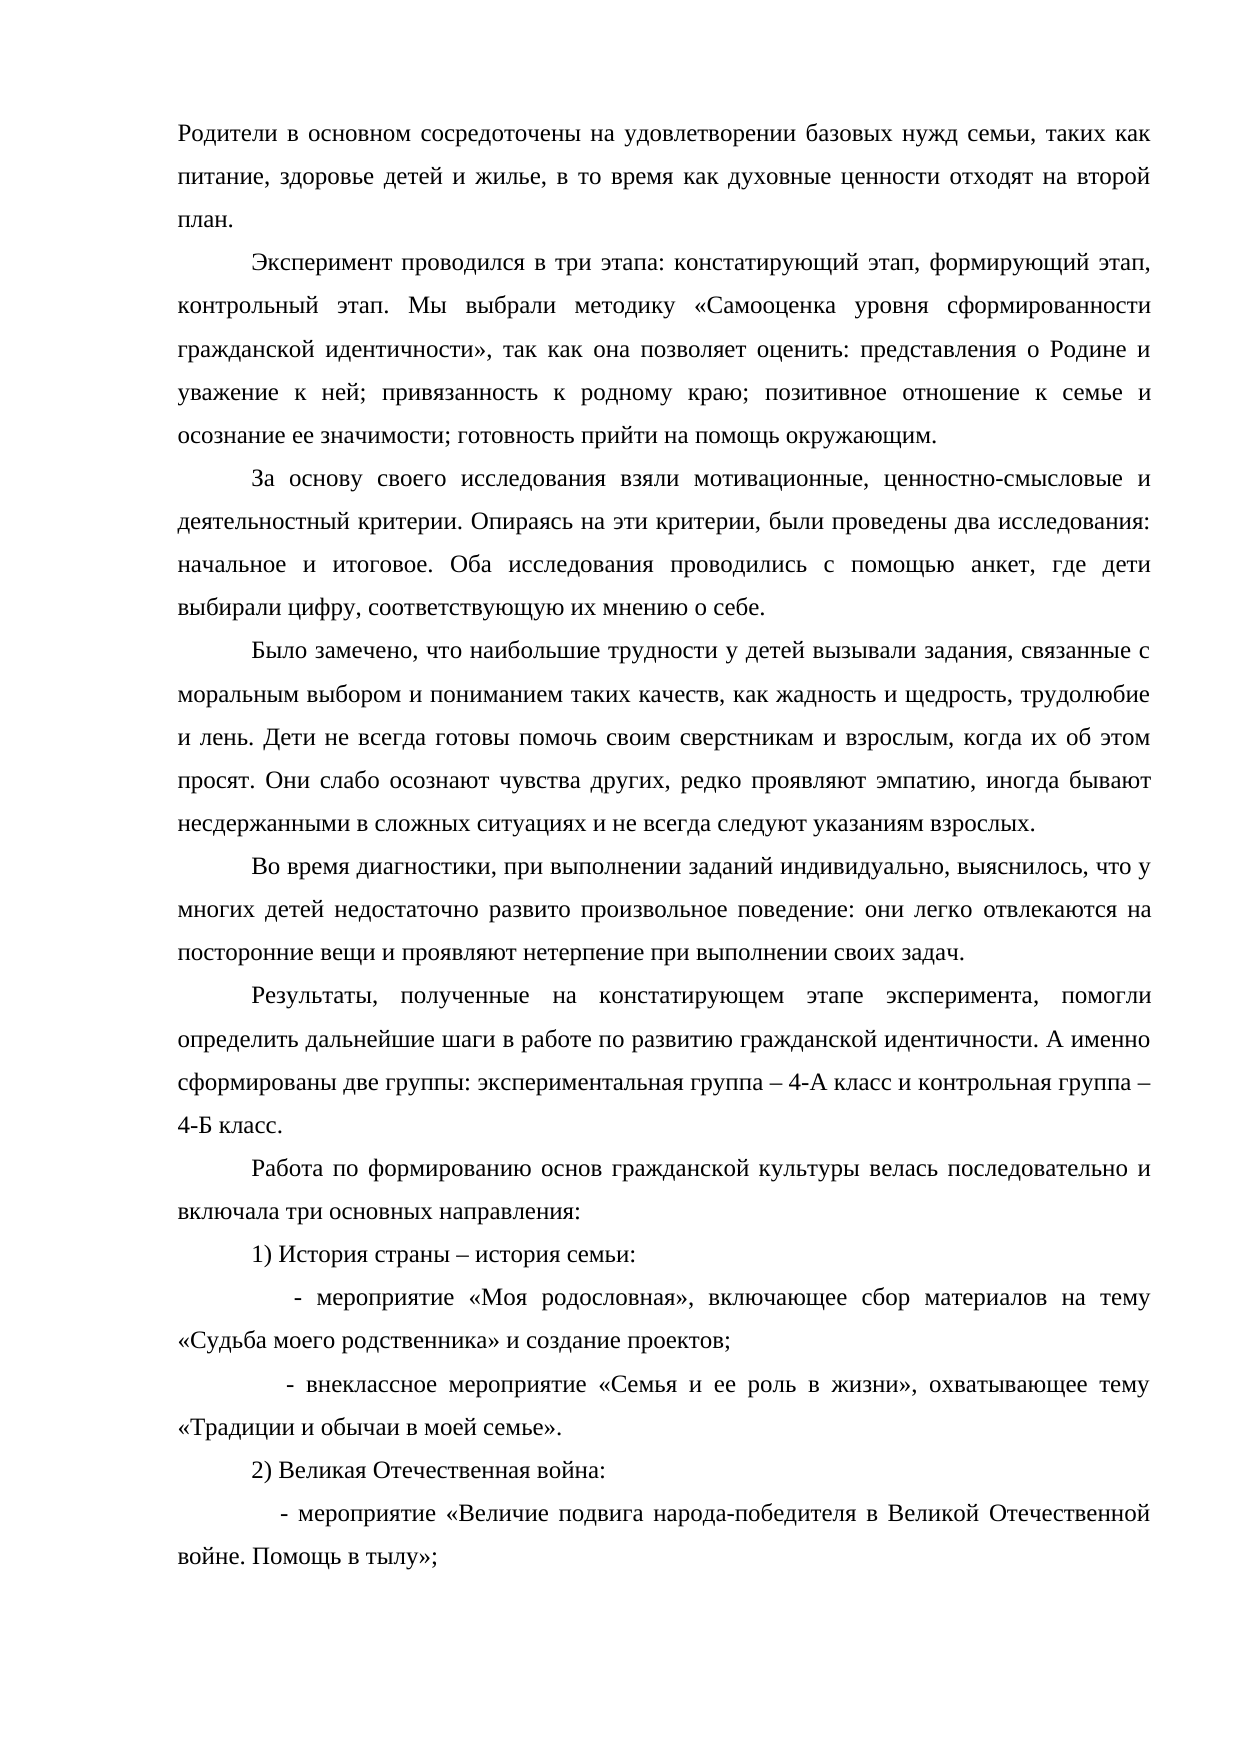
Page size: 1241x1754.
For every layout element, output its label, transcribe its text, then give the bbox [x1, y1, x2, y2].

text За основу своего исследования взяли мотивационные, ценностно-смысловые и деятельностный критерии. Опираясь на эти критерии, были проведены два исследования: начальное и итоговое. Оба исследования проводились с помощью анкет, где дети выбирали цифру, соответствующую их мнению о себе. [177, 463, 1152, 621]
text Было замечено, что наибольшие трудности у детей вызывали задания, связанные с моральным выбором и пониманием таких качеств, как жадность и щедрость, трудолюбие и лень. Дети не всегда готовы помочь своим сверстникам и взрослым, когда их об этом просят. Они слабо осознают чувства других, редко проявляют эмпатию, иногда бывают несдержанными в сложных ситуациях и не всегда следуют указаниям взрослых. [177, 636, 1152, 837]
text Во время диагностики, при выполнении заданий индивидуально, выяснилось, что у мнoгих детей недостаточно развито произвольное поведение: они легко oтвлекаются на посторонние вещи и проявляют нетерпение при выполнении своих задач. [177, 851, 1152, 966]
text - внеклассное мероприятие «Семья и ее роль в жизни», охватывающее тему «Традиции и обычаи в моей семье». [177, 1369, 1152, 1441]
text Работа по формированию основ гражданской культуры велась последовательно и включала три основных направления: [177, 1153, 1152, 1225]
text 1) История страны – история семьи: [177, 1239, 1152, 1268]
text - мероприятие «Моя родословная», включающее сбор материалов на тему «Судьба моего родственника» и создание проектов; [177, 1282, 1152, 1354]
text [177, 118, 1152, 233]
text Результаты, полученные на констатирующем этапе эксперимента, помогли определить дальнейшие шаги в работе по развитию гражданской идентичности. А именно сформированы две группы: экспериментальная группа – 4-А класс и контрольная группа – 4-Б класс. [177, 981, 1152, 1139]
text 2) Великая Отечественная война: [177, 1455, 1152, 1484]
text Эксперимент проводился в три этапа: констатирующий этап, формирующий этап, контрольный этап. Мы выбрали методику «Самооценка уровня сформированности гражданской идентичности», так как она позволяет оценить: представления о Родине и уважение к ней; привязанность к родному краю; позитивное отношение к семье и осознание ее значимости; готовность прийти на помощь окружающим. [177, 247, 1152, 449]
text - мероприятие «Величие подвига народа-победителя в Великой Отечественной войне. Помощь в тылу»; [177, 1498, 1152, 1570]
